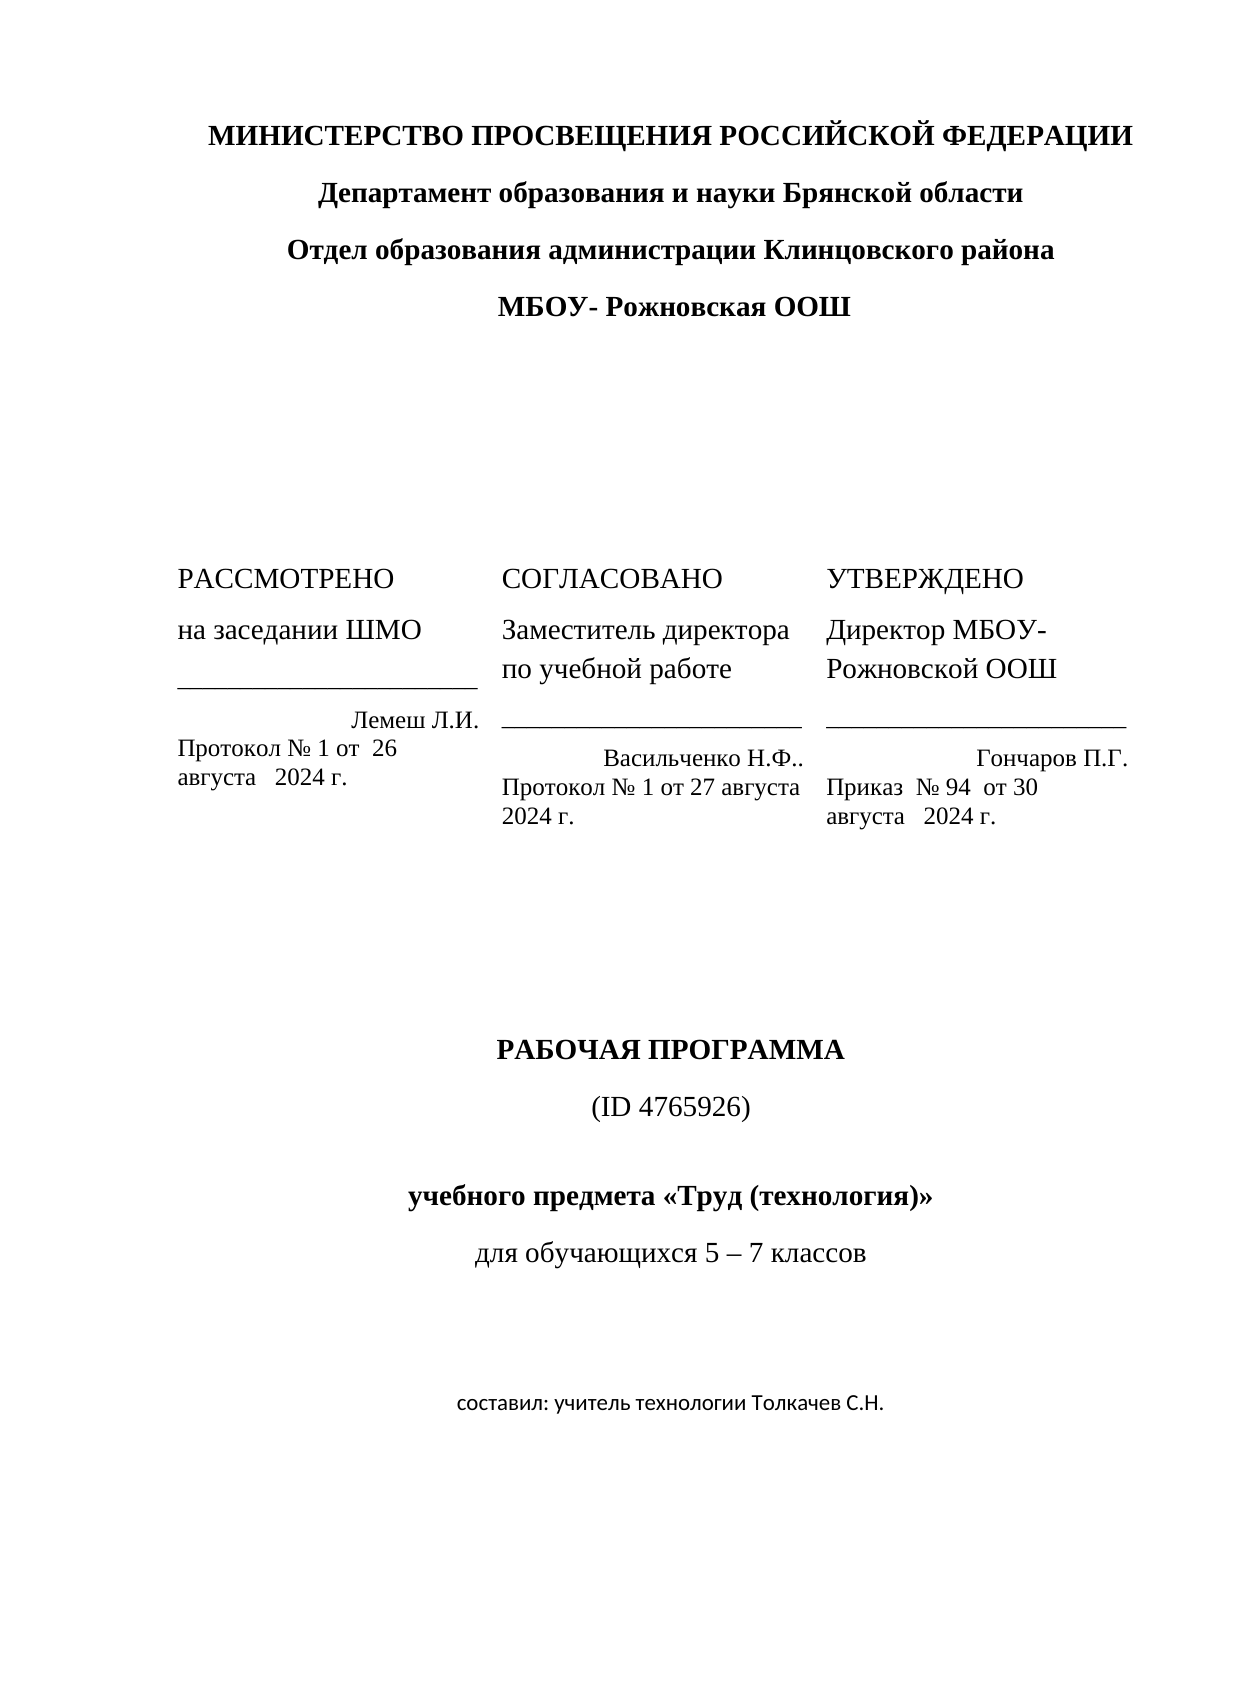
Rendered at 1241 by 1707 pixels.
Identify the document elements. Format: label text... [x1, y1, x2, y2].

table_header УТВЕРЖДЕНО Директор МБОУ-Рожновской ООШ ________________________ Гончаров П.Г. Приказ № 94 от 30 августа 2024 г. [815, 561, 1139, 871]
table_header РАССМОТРЕНО на заседании ШМО ________________________ Лемеш Л.И. Протокол № 1 от 26 августа 2024 г. [166, 561, 490, 871]
table_header СОГЛАСОВАНО Заместитель директора по учебной работе ________________________ Васильченко Н.Ф.. Протокол № 1 от 27 августа 2024 г. [490, 561, 815, 871]
text учебного предмета «Труд (технология)» [190, 1178, 1152, 1211]
text МБОУ- Рожновская ООШ [190, 289, 1152, 323]
text МИНИСТЕРСТВО ПРОСВЕЩЕНИЯ РОССИЙСКОЙ ФЕДЕРАЦИИ [190, 118, 1152, 152]
text Отдел образования администрации Клинцовского района [190, 232, 1152, 266]
text для обучающихся 5 – 7 классов [190, 1235, 1152, 1268]
text РАБОЧАЯ ПРОГРАММА [190, 1032, 1152, 1065]
text ‌‌‌‌‌‌Департамент образования и науки Брянской области [190, 175, 1152, 209]
text (ID 4765926) [190, 1089, 1152, 1122]
text составил: учитель технологии Толкачев С.Н. [190, 1388, 1152, 1416]
